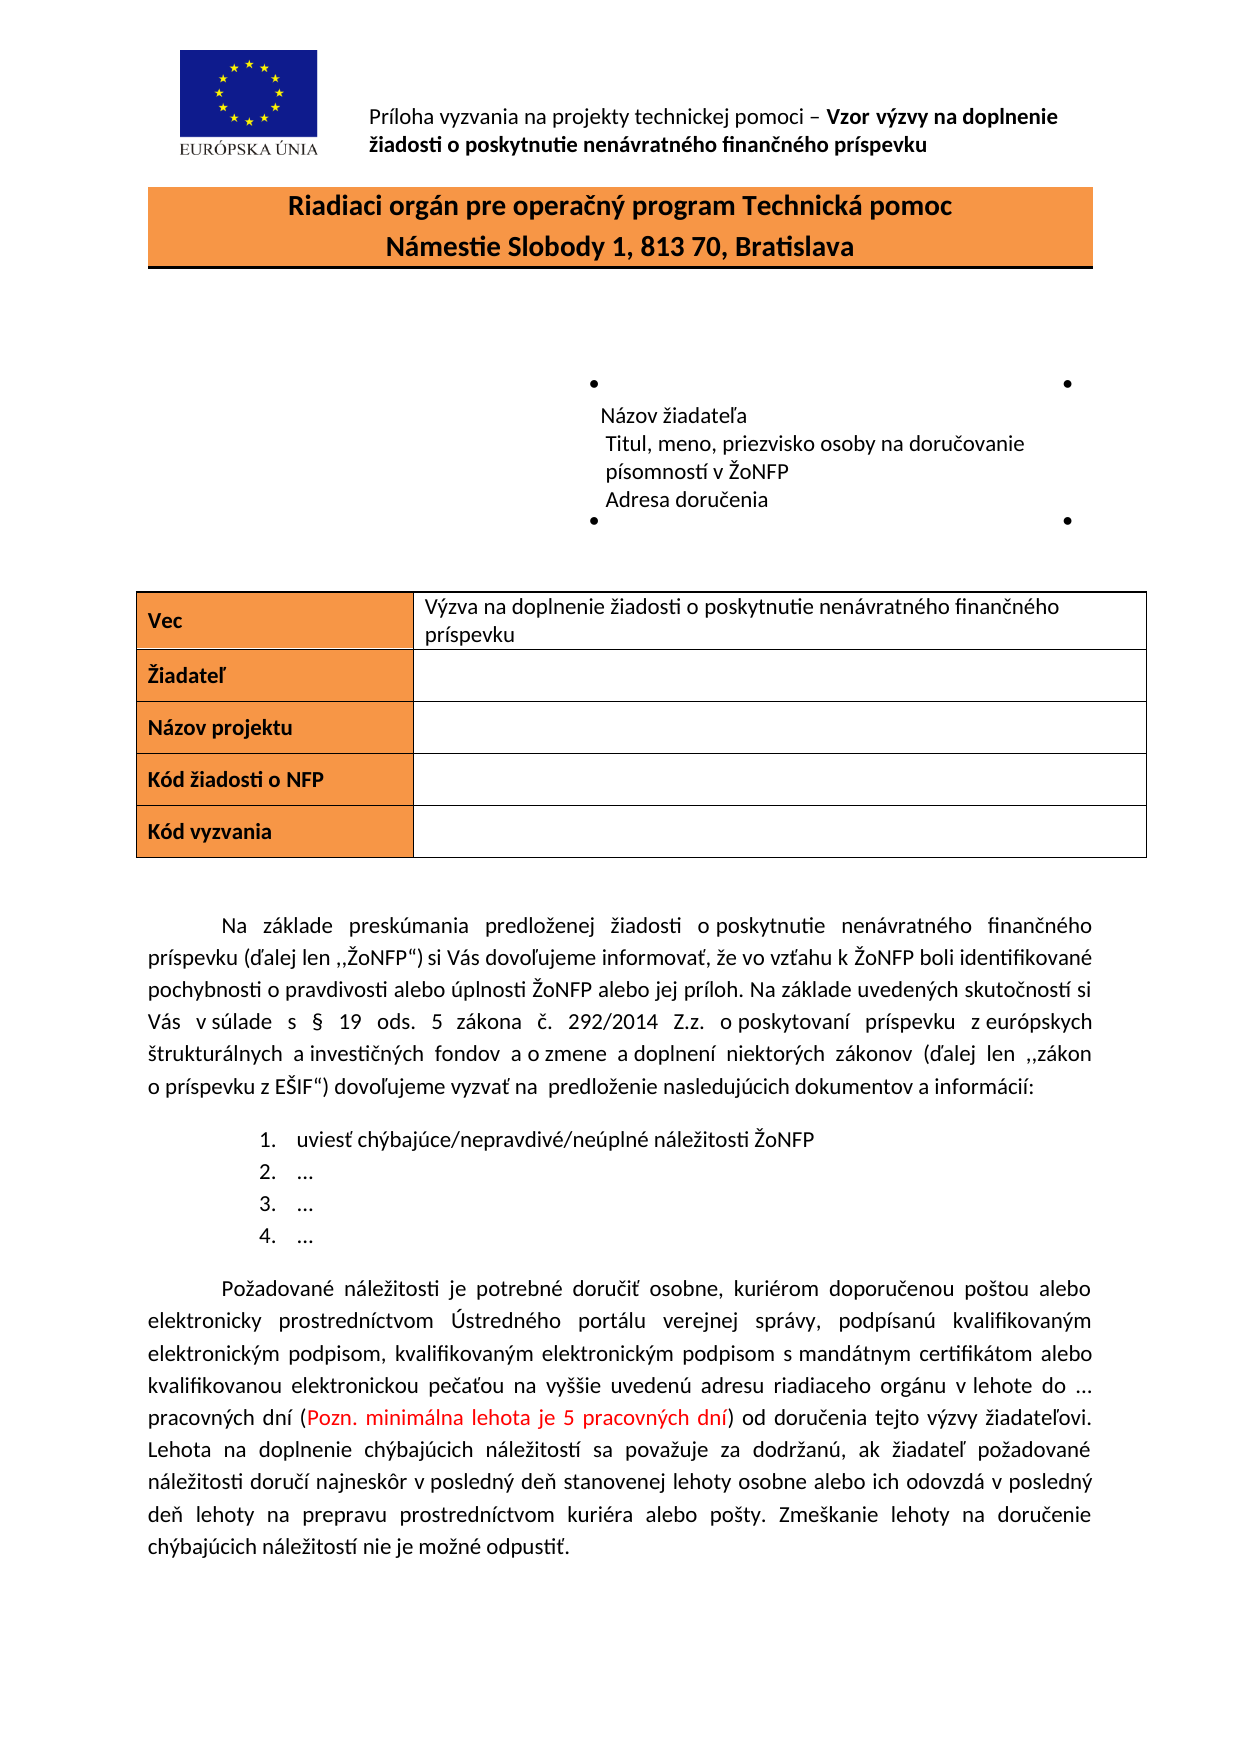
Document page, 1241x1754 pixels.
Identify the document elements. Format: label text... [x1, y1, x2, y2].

text Riadiaci orgán pre operačný program Technická pomoc [148, 187, 1093, 223]
text Adresa doručenia [605, 485, 1093, 513]
text Požadované náležitosti je potrebné doručiť osobne, kuriérom doporučenou poštou alebo elektronicky prostredníctvom Ústredného portálu verejnej správy, podpísanú kvalifikovaným elektronickým podpisom, kvalifikovaným elektronickým podpisom s mandátnym certifikátom alebo kvalifikovanou elektronickou pečaťou na vyššie uvedenú adresu riadiaceho orgánu v lehote do ... pracovných dní (Pozn. minimálna lehota je 5 pracovných dní) od doručenia tejto výzvy žiadateľovi. Lehota na doplnenie chýbajúcich náležitostí sa považuje za dodržanú, ak žiadateľ požadované náležitosti doručí najneskôr v posledný deň stanovenej lehoty osobne alebo ich odovzdá v posledný deň lehoty na prepravu prostredníctvom kuriéra alebo pošty. Zmeškanie lehoty na doručenie chýbajúcich náležitostí nie je možné odpustiť. [148, 1274, 1093, 1560]
table_cell [414, 650, 1146, 701]
picture [179, 50, 318, 155]
text Názov žiadateľa [148, 401, 1093, 429]
text Titul, meno, priezvisko osoby na doručovanie písomností v ŽoNFP [605, 429, 1093, 485]
list uviesť chýbajúce/nepravdivé/neúplné náležitosti ŽoNFP [259, 1125, 1093, 1153]
table_cell [414, 702, 1146, 753]
table_cell Kód žiadosti o NFP [137, 754, 413, 805]
list ... [259, 1157, 1093, 1185]
table_cell [414, 754, 1146, 805]
text Na základe preskúmania predloženej žiadosti o poskytnutie nenávratného finančného príspevku (ďalej len ,,ŽoNFP“) si Vás dovoľujeme informovať, že vo vzťahu k ŽoNFP boli identifikované pochybnosti o pravdivosti alebo úplnosti ŽoNFP alebo jej príloh. Na základe uvedených skutočností si Vás v súlade s § 19 ods. 5 zákona č. 292/2014 Z.z. o poskytovaní príspevku z európskych štrukturálnych a investičných fondov a o zmene a doplnení niektorých zákonov (ďalej len ,,zákon o príspevku z EŠIF“) dovoľujeme vyzvať na predloženie nasledujúcich dokumentov a informácií: [148, 911, 1093, 1100]
table_header Vec [137, 593, 413, 648]
list ... [259, 1189, 1093, 1217]
text Námestie Slobody 1, 813 70, Bratislava [148, 228, 1093, 266]
table_header Výzva na doplnenie žiadosti o poskytnutie nenávratného finančného príspevku [414, 593, 1146, 648]
table_cell [414, 806, 1146, 857]
table_cell Názov projektu [137, 702, 413, 753]
table_cell Žiadateľ [137, 650, 413, 701]
list ... [259, 1221, 1093, 1249]
table_cell Kód vyzvania [137, 806, 413, 857]
